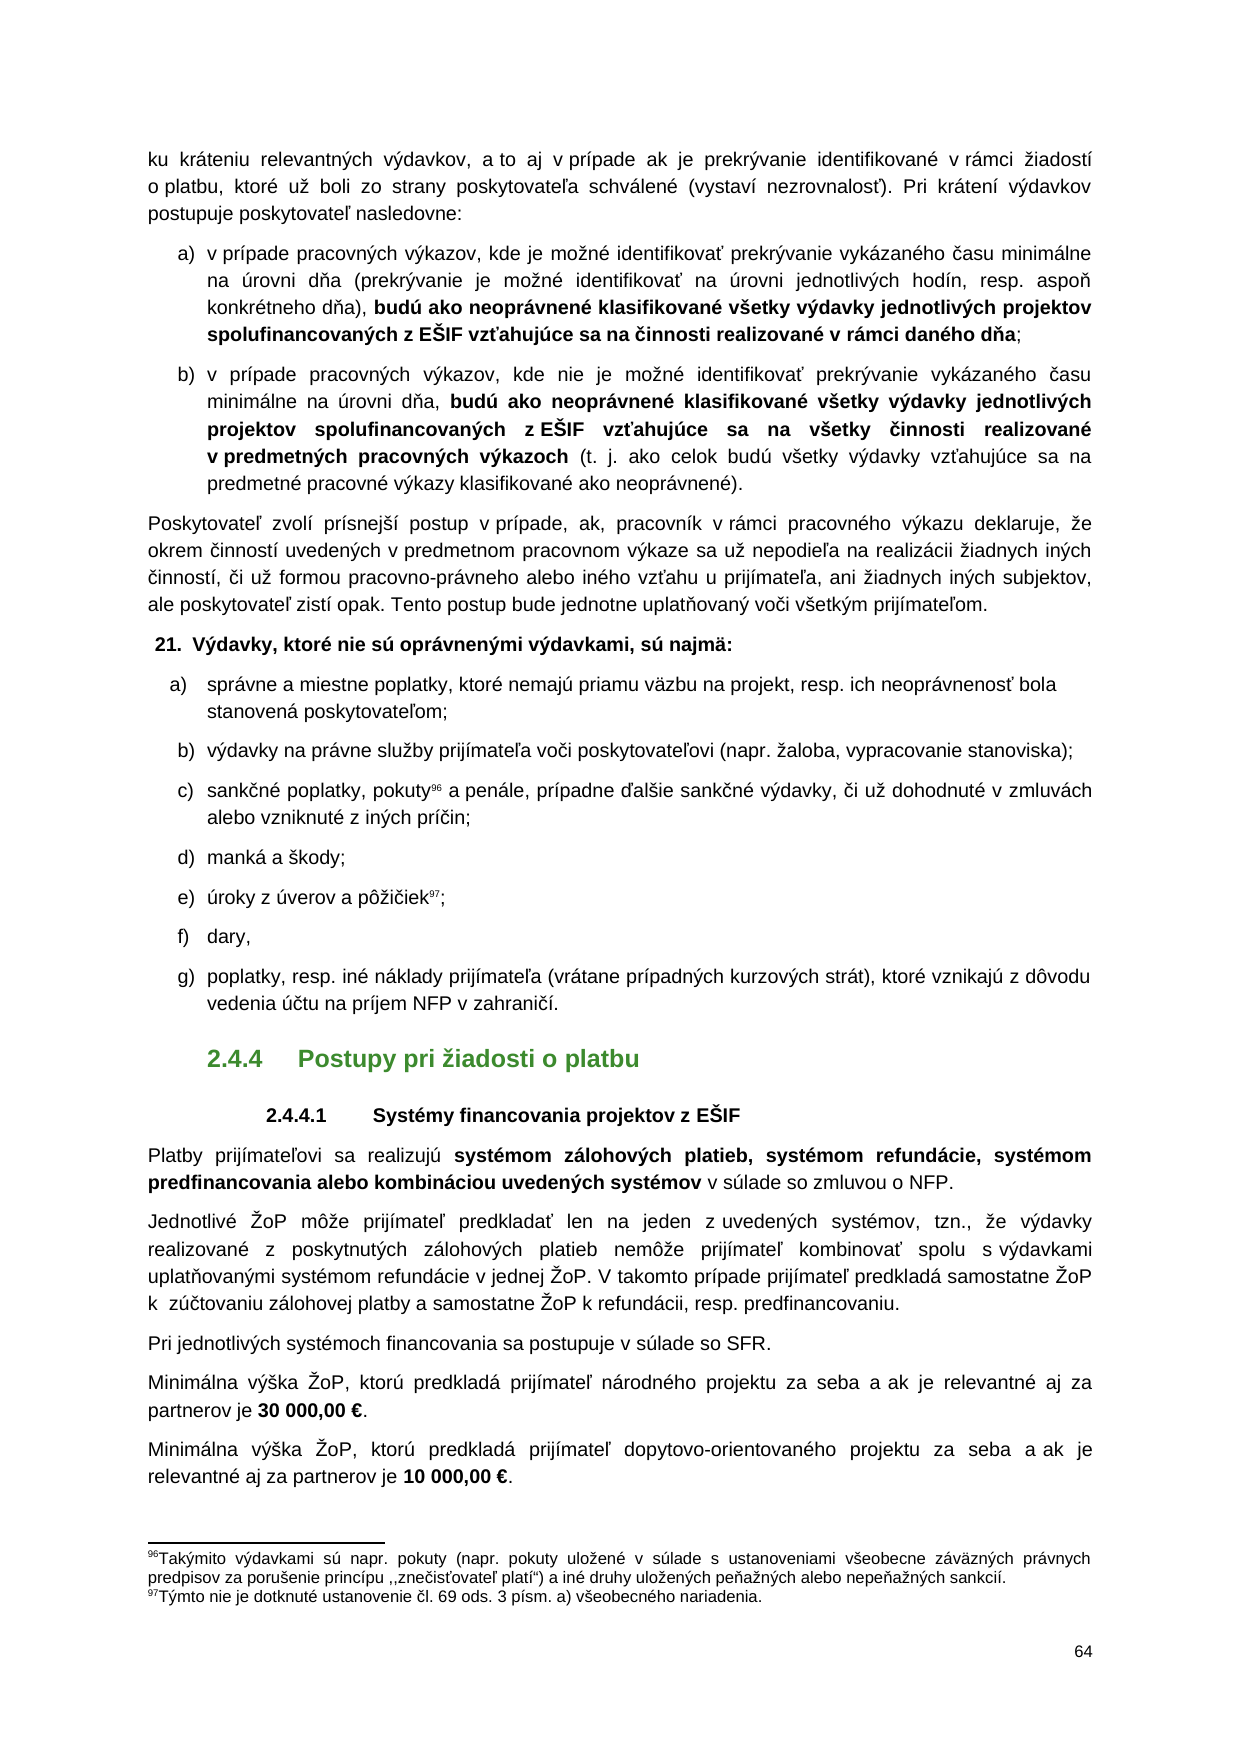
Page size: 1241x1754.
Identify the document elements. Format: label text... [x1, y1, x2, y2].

text Pri jednotlivých systémoch financovania sa postupuje v súlade so SFR. [148, 1332, 1092, 1354]
list v prípade pracovných výkazov, kde je možné identifikovať prekrývanie vykázaného času minimálne na úrovni dňa (prekrývanie je možné identifikovať na úrovni jednotlivých hodín, resp. aspoň konkrétneho dňa), budú ako neoprávnené klasifikované všetky výdavky jednotlivých projektov spolufinancovaných z EŠIF vzťahujúce sa na činnosti realizované v rámci daného dňa; [177, 242, 1092, 346]
list v prípade pracovných výkazov, kde nie je možné identifikovať prekrývanie vykázaného času minimálne na úrovni dňa, budú ako neoprávnené klasifikované všetky výdavky jednotlivých projektov spolufinancovaných z EŠIF vzťahujúce sa na všetky činnosti realizované v predmetných pracovných výkazoch (t. j. ako celok budú všetky výdavky vzťahujúce sa na predmetné pracovné výkazy klasifikované ako neoprávnené). [177, 363, 1092, 494]
list správne a miestne poplatky, ktoré nemajú priamu väzbu na projekt, resp. ich neoprávnenosť bola stanovená poskytovateľom; [169, 672, 1092, 722]
list dary, [177, 925, 1092, 948]
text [148, 148, 1092, 225]
list manká a škody; [177, 846, 1092, 868]
list výdavky na právne služby prijímateľa voči poskytovateľovi (napr. žaloba, vypracovanie stanoviska); [177, 739, 1092, 762]
text Minimálna výška ŽoP, ktorú predkladá prijímateľ dopytovo-orientovaného projektu za seba a ak je relevantné aj za partnerov je 10 000,00 €. [148, 1438, 1092, 1488]
text Platby prijímateľovi sa realizujú systémom zálohových platieb, systémom refundácie, systémom predfinancovania alebo kombináciou uvedených systémov v súlade so zmluvou o NFP. [148, 1143, 1092, 1193]
text Poskytovateľ zvolí prísnejší postup v prípade, ak, pracovník v rámci pracovného výkazu deklaruje, že okrem činností uvedených v predmetnom pracovnom výkaze sa už nepodieľa na realizácii žiadnych iných činností, či už formou pracovno-právneho alebo iného vzťahu u prijímateľa, ani žiadnych iných subjektov, ale poskytovateľ zistí opak. Tento postup bude jednotne uplatňovaný voči všetkým prijímateľom. [148, 511, 1092, 616]
text Minimálna výška ŽoP, ktorú predkladá prijímateľ národného projektu za seba a ak je relevantné aj za partnerov je 30 000,00 €. [148, 1371, 1092, 1421]
text Jednotlivé ŽoP môže prijímateľ predkladať len na jeden z uvedených systémov, tzn., že výdavky realizované z poskytnutých zálohových platieb nemôže prijímateľ kombinovať spolu s výdavkami uplatňovanými systémom refundácie v jednej ŽoP. V takomto prípade prijímateľ predkladá samostatne ŽoP k zúčtovaniu zálohovej platby a samostatne ŽoP k refundácii, resp. predfinancovaniu. [148, 1210, 1092, 1314]
list Výdavky, ktoré nie sú oprávnenými výdavkami, sú najmä: [154, 633, 1092, 655]
list sankčné poplatky, pokuty a penále, prípadne ďalšie sankčné výdavky, či už dohodnuté v zmluvách alebo vzniknuté z iných príčin; [177, 779, 1092, 829]
subtitle Postupy pri žiadosti o platbu [207, 1044, 1092, 1073]
list poplatky, resp. iné náklady prijímateľa (vrátane prípadných kurzových strát), ktoré vznikajú z dôvodu vedenia účtu na príjem NFP v zahraničí. [177, 965, 1092, 1015]
subtitle Systémy financovania projektov z EŠIF [266, 1104, 1092, 1126]
list úroky z úverov a pôžičiek; [177, 886, 1092, 908]
